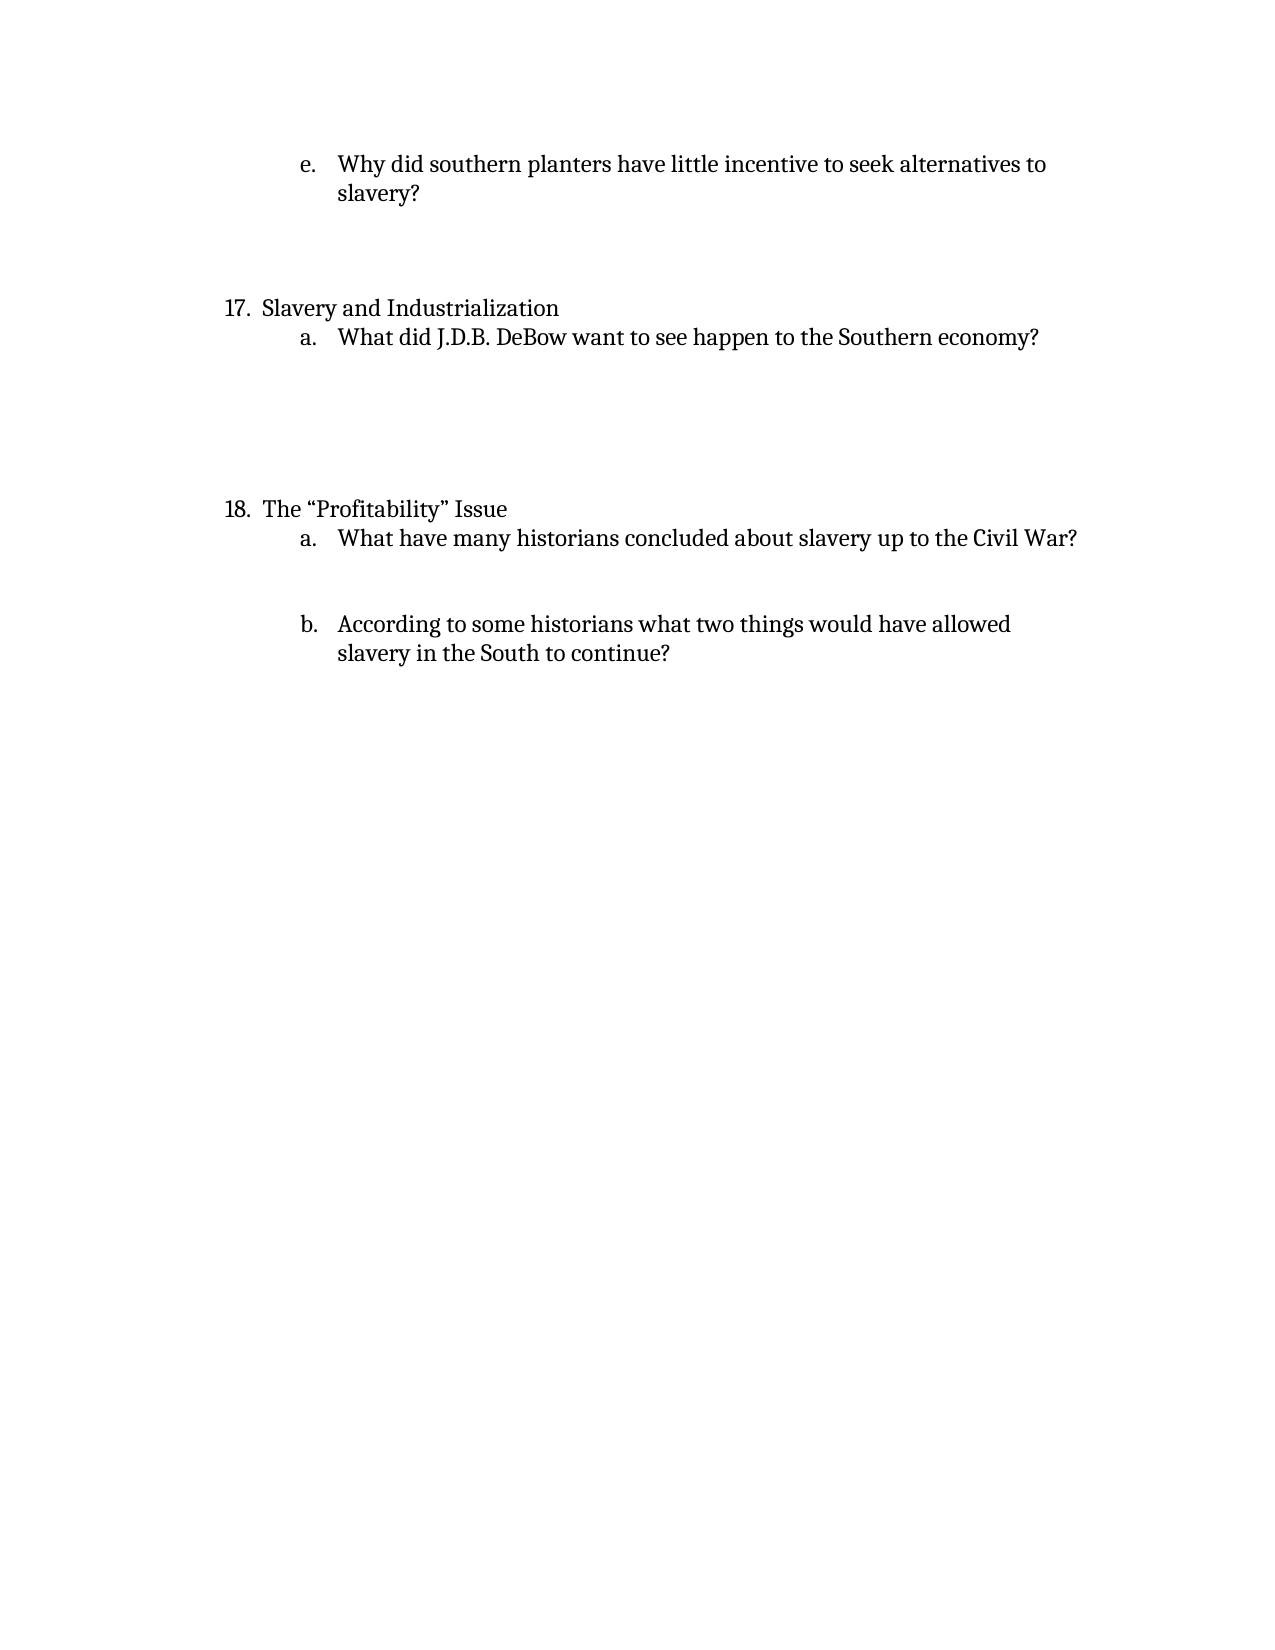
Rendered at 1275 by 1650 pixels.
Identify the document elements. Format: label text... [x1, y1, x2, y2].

list What have many historians concluded about slavery up to the Civil War? [300, 524, 1087, 552]
list According to some historians what two things would have allowed slavery in the South to continue? [300, 610, 1087, 667]
list What did J.D.B. DeBow want to see happen to the Southern economy? [300, 322, 1087, 351]
list Slavery and Industrialization [225, 294, 1087, 322]
list The “Profitability” Issue [225, 495, 1087, 524]
list Why did southern planters have little incentive to seek alternatives to slavery? [300, 150, 1087, 207]
